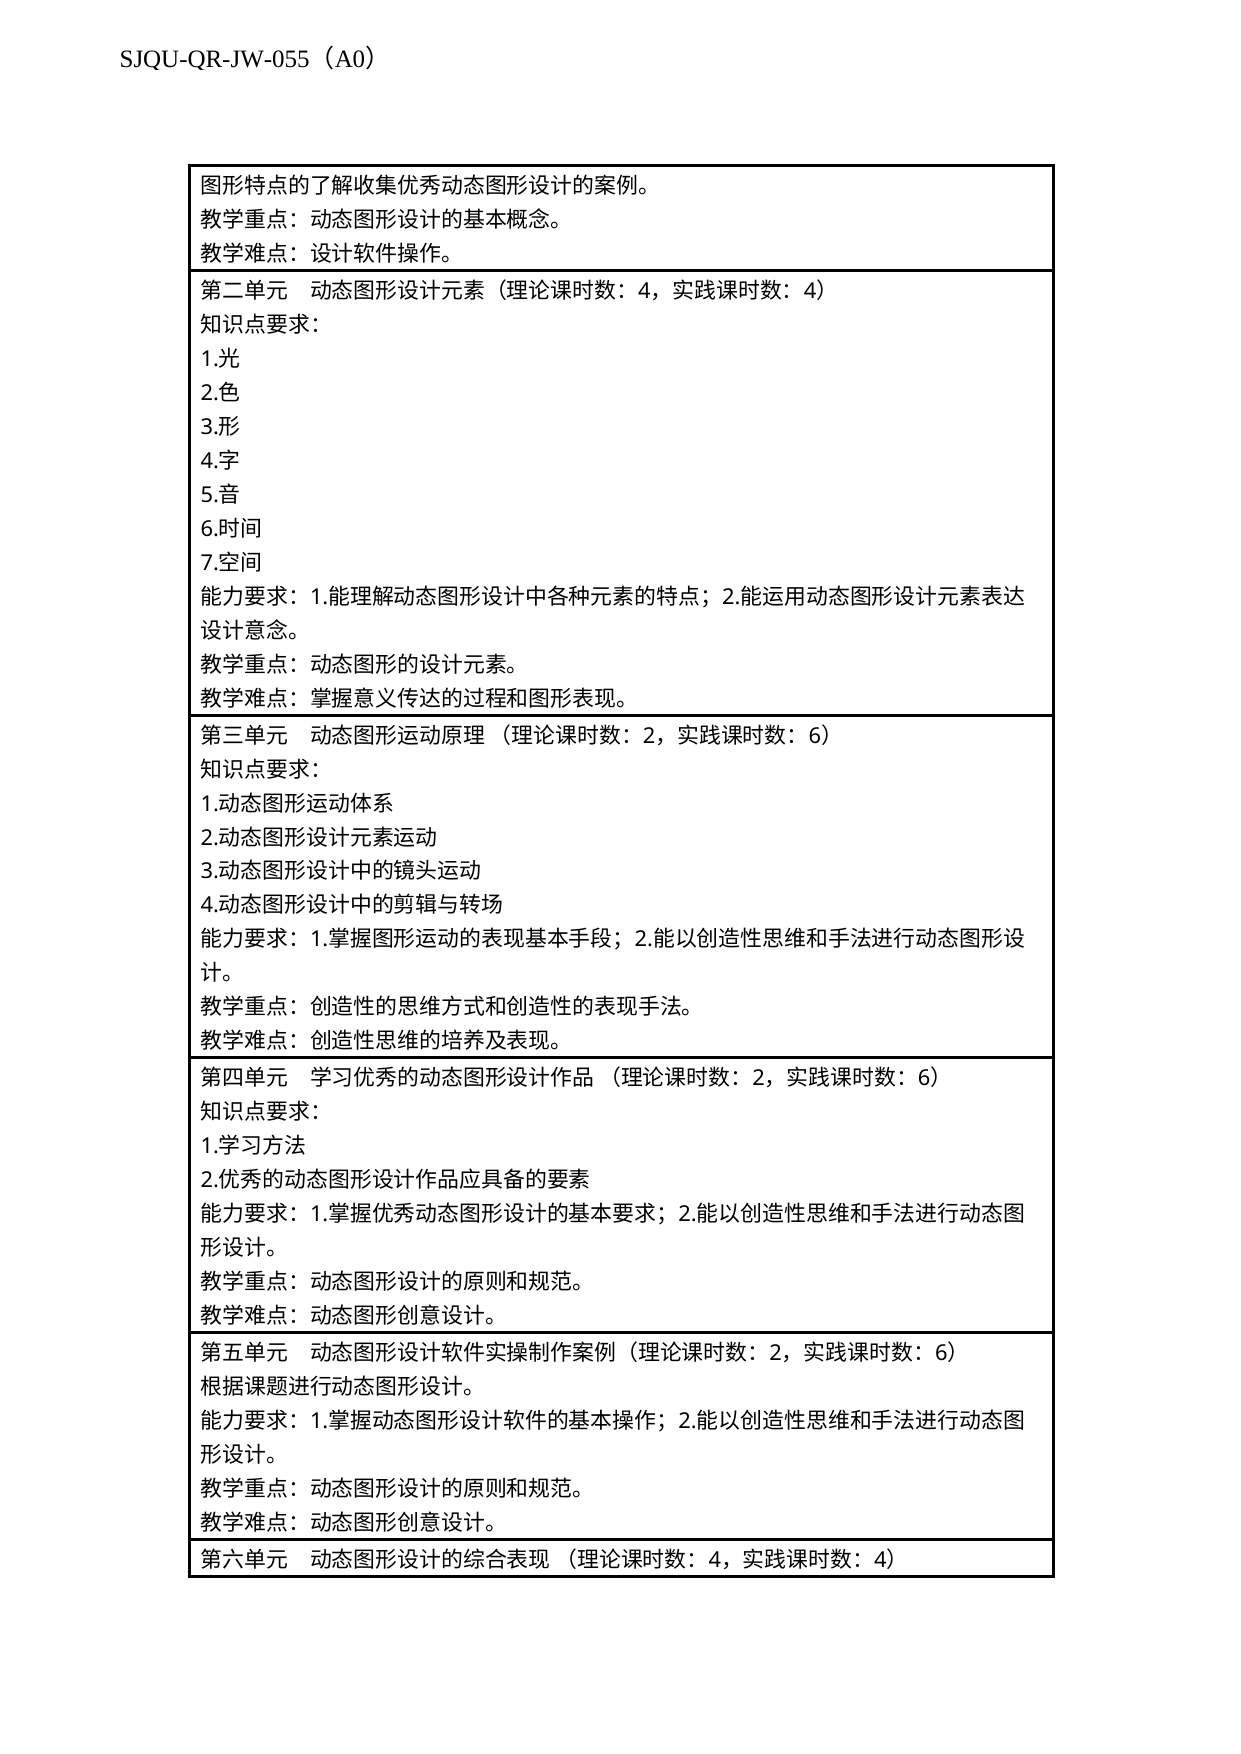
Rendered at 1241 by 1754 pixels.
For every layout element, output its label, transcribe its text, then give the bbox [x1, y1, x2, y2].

table_cell 第五单元 动态图形设计软件实操制作案例（理论课时数：2，实践课时数：6） 根据课题进行动态图形设计。 能力要求：1.掌握动态图形设计软件的基本操作；2.能以创造性思维和手法进行动态图形设计。 教学重点：动态图形设计的原则和规范。 教学难点：动态图形创意设计。 [191, 1334, 1052, 1538]
table_cell 第三单元 动态图形运动原理 （理论课时数：2，实践课时数：6） 知识点要求： 1.动态图形运动体系 2.动态图形设计元素运动 3.动态图形设计中的镜头运动 4.动态图形设计中的剪辑与转场 能力要求：1.掌握图形运动的表现基本手段；2.能以创造性思维和手法进行动态图形设计。 教学重点：创造性的思维方式和创造性的表现手法。 教学难点：创造性思维的培养及表现。 [191, 717, 1052, 1056]
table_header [191, 167, 1052, 269]
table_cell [191, 1541, 1052, 1575]
table_cell 第二单元 动态图形设计元素（理论课时数：4，实践课时数：4） 知识点要求： 1.光 2.色 3.形 4.字 5.音 6.时间 7.空间 能力要求：1.能理解动态图形设计中各种元素的特点；2.能运用动态图形设计元素表达设计意念。 教学重点：动态图形的设计元素。 教学难点：掌握意义传达的过程和图形表现。 [191, 272, 1052, 713]
table_cell 第四单元 学习优秀的动态图形设计作品 （理论课时数：2，实践课时数：6） 知识点要求： 1.学习方法 2.优秀的动态图形设计作品应具备的要素 能力要求：1.掌握优秀动态图形设计的基本要求；2.能以创造性思维和手法进行动态图形设计。 教学重点：动态图形设计的原则和规范。 教学难点：动态图形创意设计。 [191, 1059, 1052, 1331]
